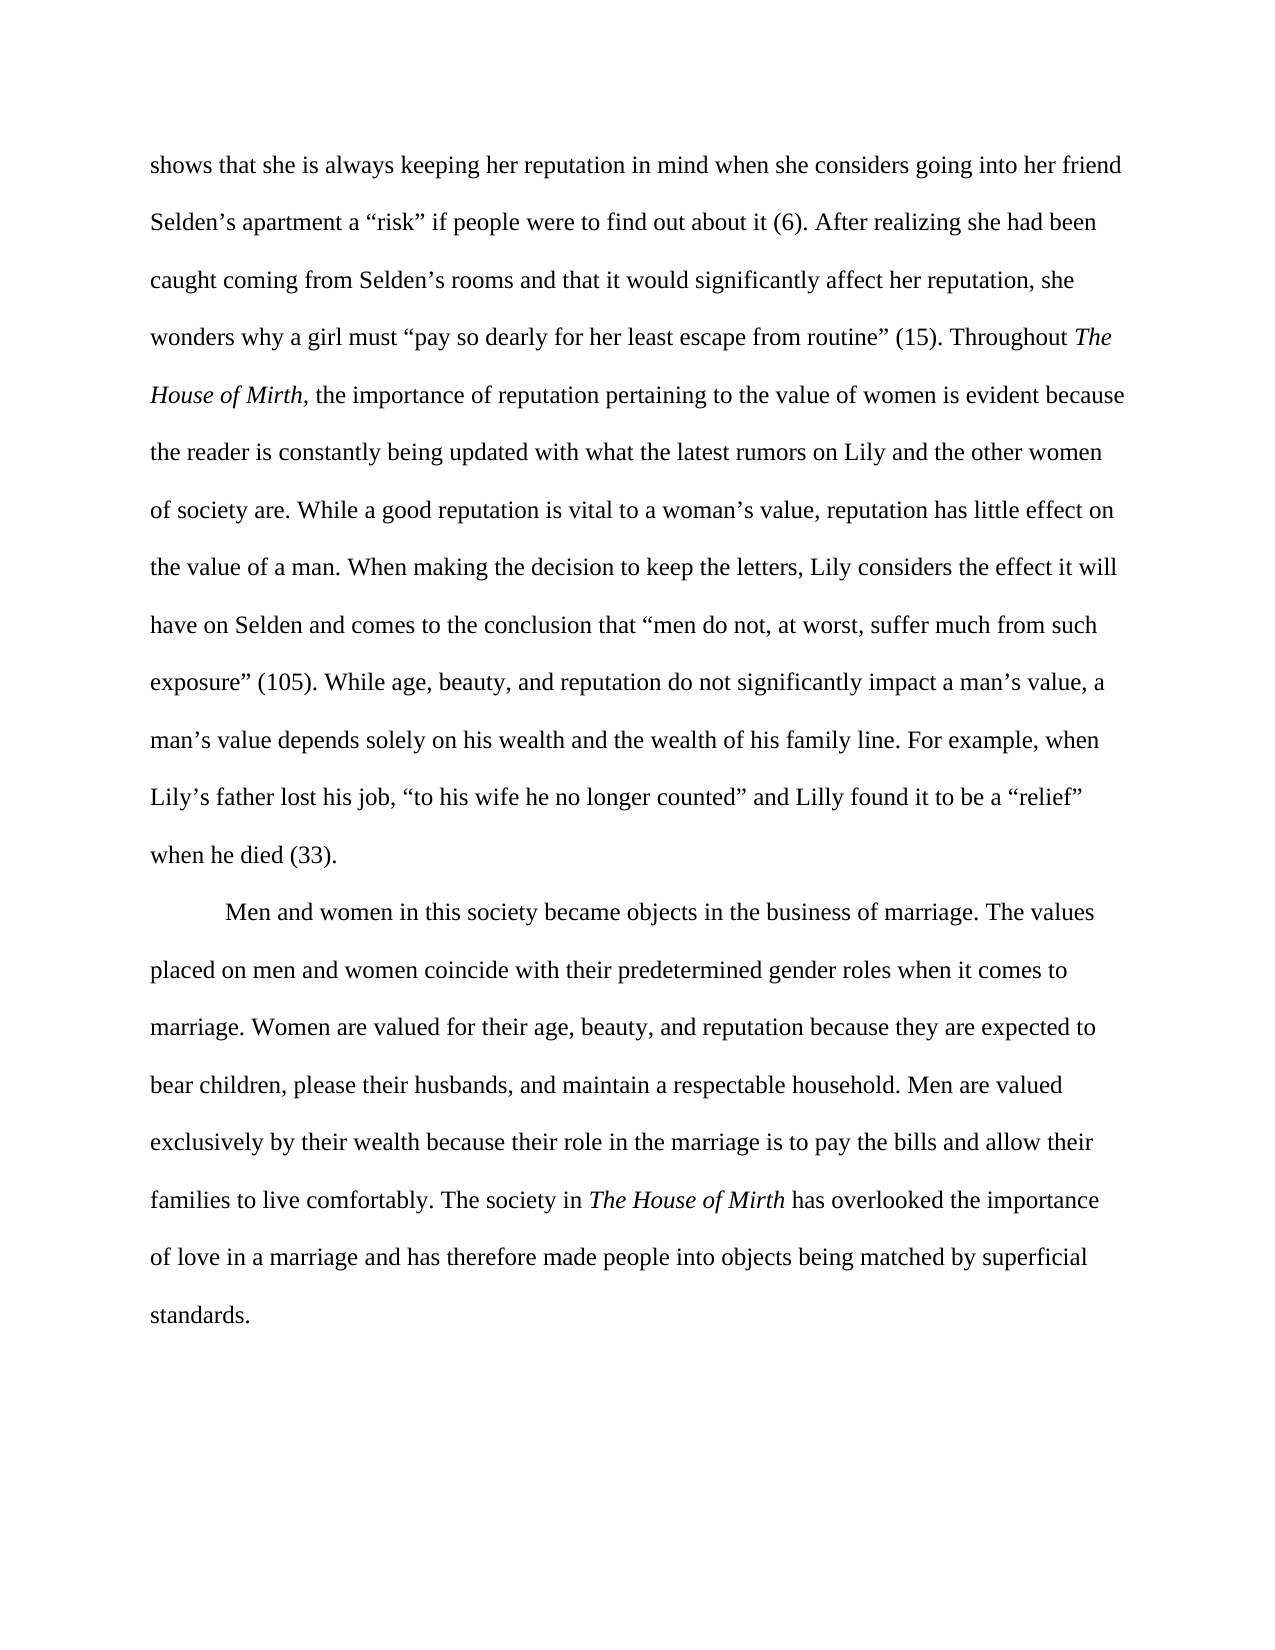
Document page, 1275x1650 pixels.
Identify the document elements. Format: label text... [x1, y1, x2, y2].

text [150, 150, 1125, 869]
text Men and women in this society became objects in the business of marriage. The values placed on men and women coincide with their predetermined gender roles when it comes to marriage. Women are valued for their age, beauty, and reputation because they are expected to bear children, please their husbands, and maintain a respectable household. Men are valued exclusively by their wealth because their role in the marriage is to pay the bills and allow their families to live comfortably. The society in The House of Mirth has overlooked the importance of love in a marriage and has therefore made people into objects being matched by superficial standards. [150, 897, 1125, 1329]
